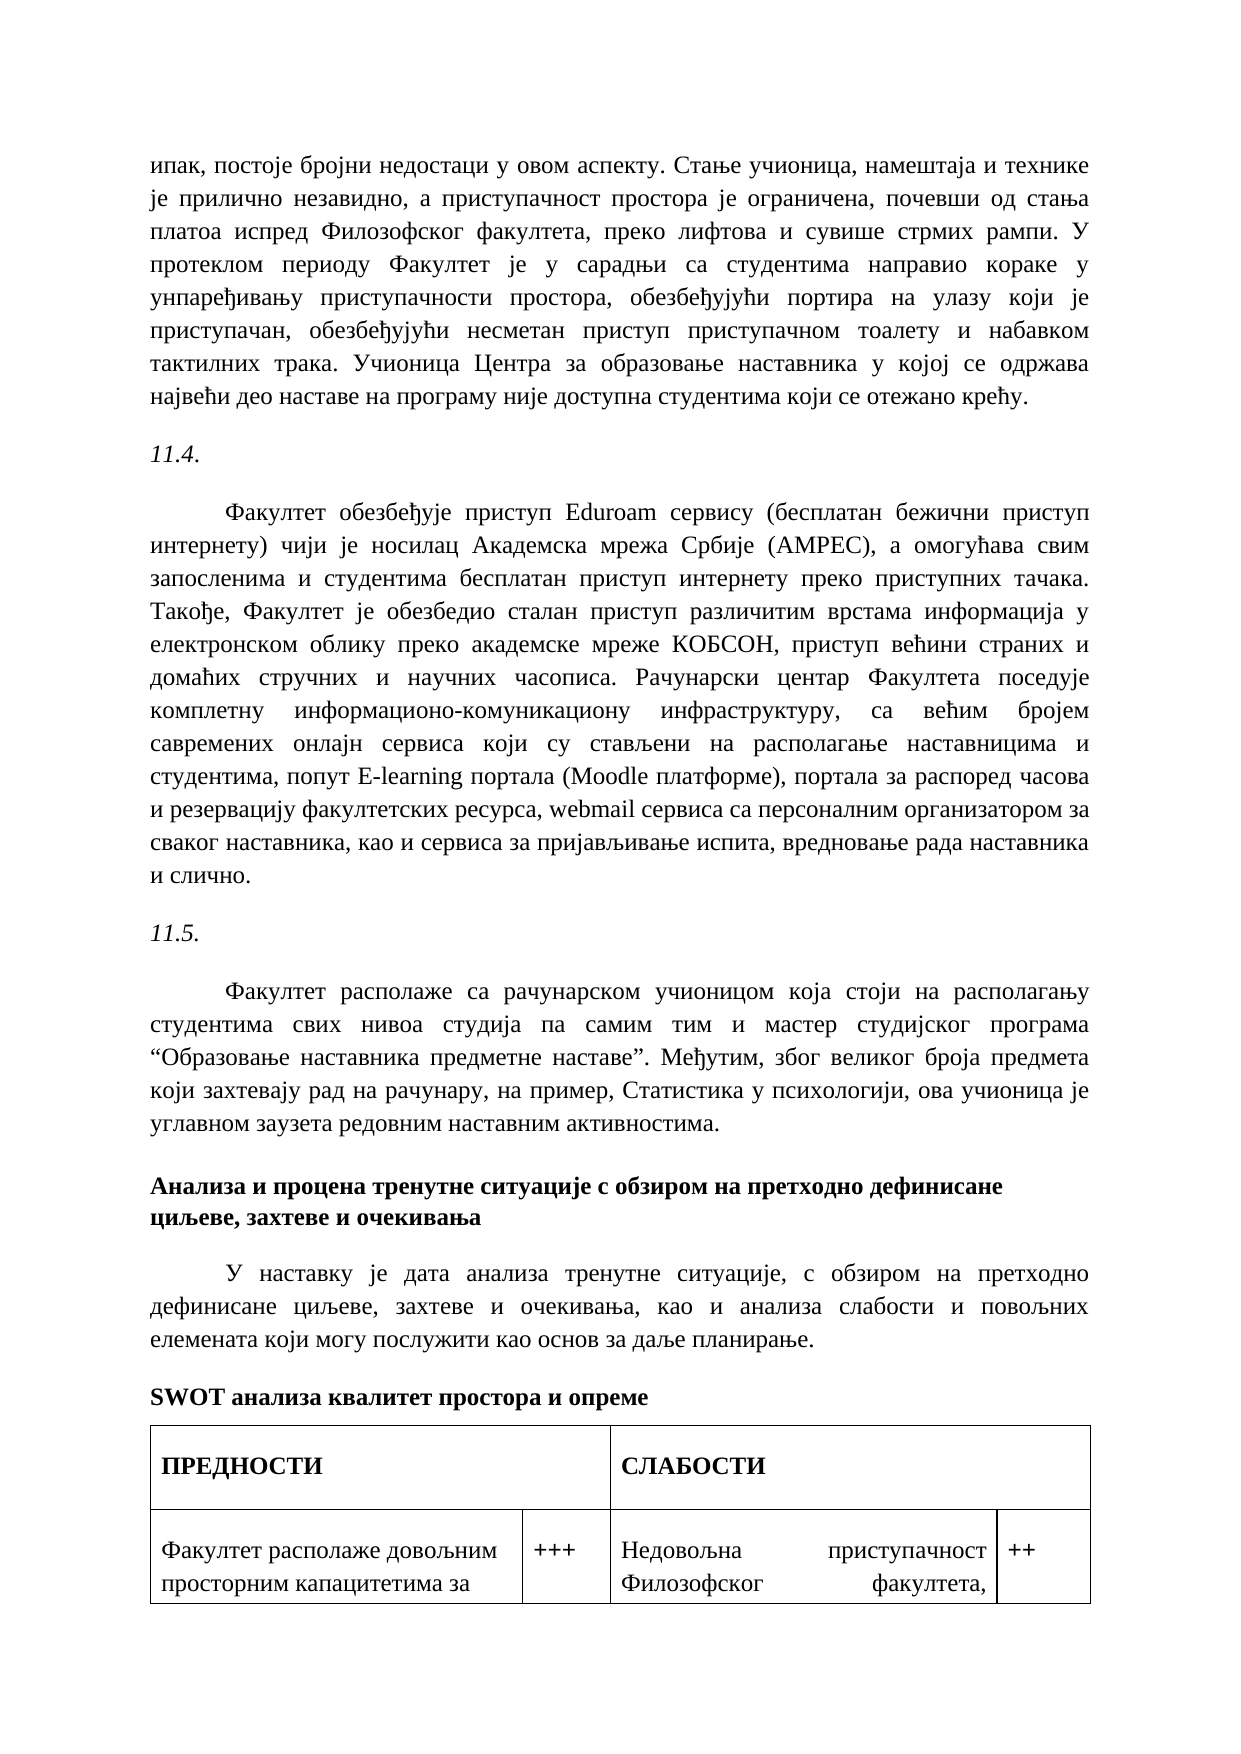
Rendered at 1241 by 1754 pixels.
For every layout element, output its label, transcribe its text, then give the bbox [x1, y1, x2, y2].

table_cell +++ [523, 1510, 610, 1603]
text 11.4. [150, 439, 1090, 468]
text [150, 150, 1090, 410]
text Факултет располаже са рачунарском учионицом која стоји на располагању студентима свих нивоа студија па самим тим и мастер студијског програма “Образовање наставника предметне наставе”. Међутим, због великог броја предмета који захтевају рад на рачунару, на пример, Статистика у психологији, ова учионица је углавном заузета редовним наставним активностима. [150, 976, 1090, 1137]
table_header СЛАБОСТИ [611, 1426, 1090, 1509]
table_cell ++ [998, 1510, 1090, 1603]
subtitle Анализа и процена тренутне ситуације с обзиром на претходно дефинисане циљеве, захтеве и очекивања [150, 1171, 1090, 1231]
text 11.5. [150, 918, 1090, 947]
table_header ПРЕДНОСТИ [151, 1426, 610, 1509]
text SWOT анализа квалитет простора и опреме [150, 1382, 1090, 1411]
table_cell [611, 1510, 996, 1603]
text У наставку је дата анализа тренутне ситуације, с обзиром на претходно дефинисане циљеве, захтеве и очекивања, као и анализа слабости и повољних елемената који могу послужити као основ за даље планирање. [150, 1258, 1090, 1353]
text Факултет обезбеђује приступ Eduroam сервису (бесплатан бежични приступ интернету) чији је носилац Академска мрежа Србије (АМРЕС), а омогућава свим запосленима и студентима бесплатан приступ интернету преко приступних тачака. Такође, Факултет је обезбедио сталан приступ различитим врстама информација у електронском облику преко академске мреже КОБСОН, приступ већини страних и домаћих стручних и научних часописа. Рачунарски центар Факултета поседује комплетну информационо-комуникациону инфраструктуру, са већим бројем савремених онлајн сервиса који су стављени на располагање наставницима и студентима, попут Е-learning портала (Мооdle платформе), портала за распоред часова и резервацију факултетских ресурса, webmail сервиса са персоналним организатором за сваког наставника, као и сервиса за пријављивање испита, вредновање рада наставника и слично. [150, 497, 1090, 889]
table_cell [151, 1510, 522, 1603]
